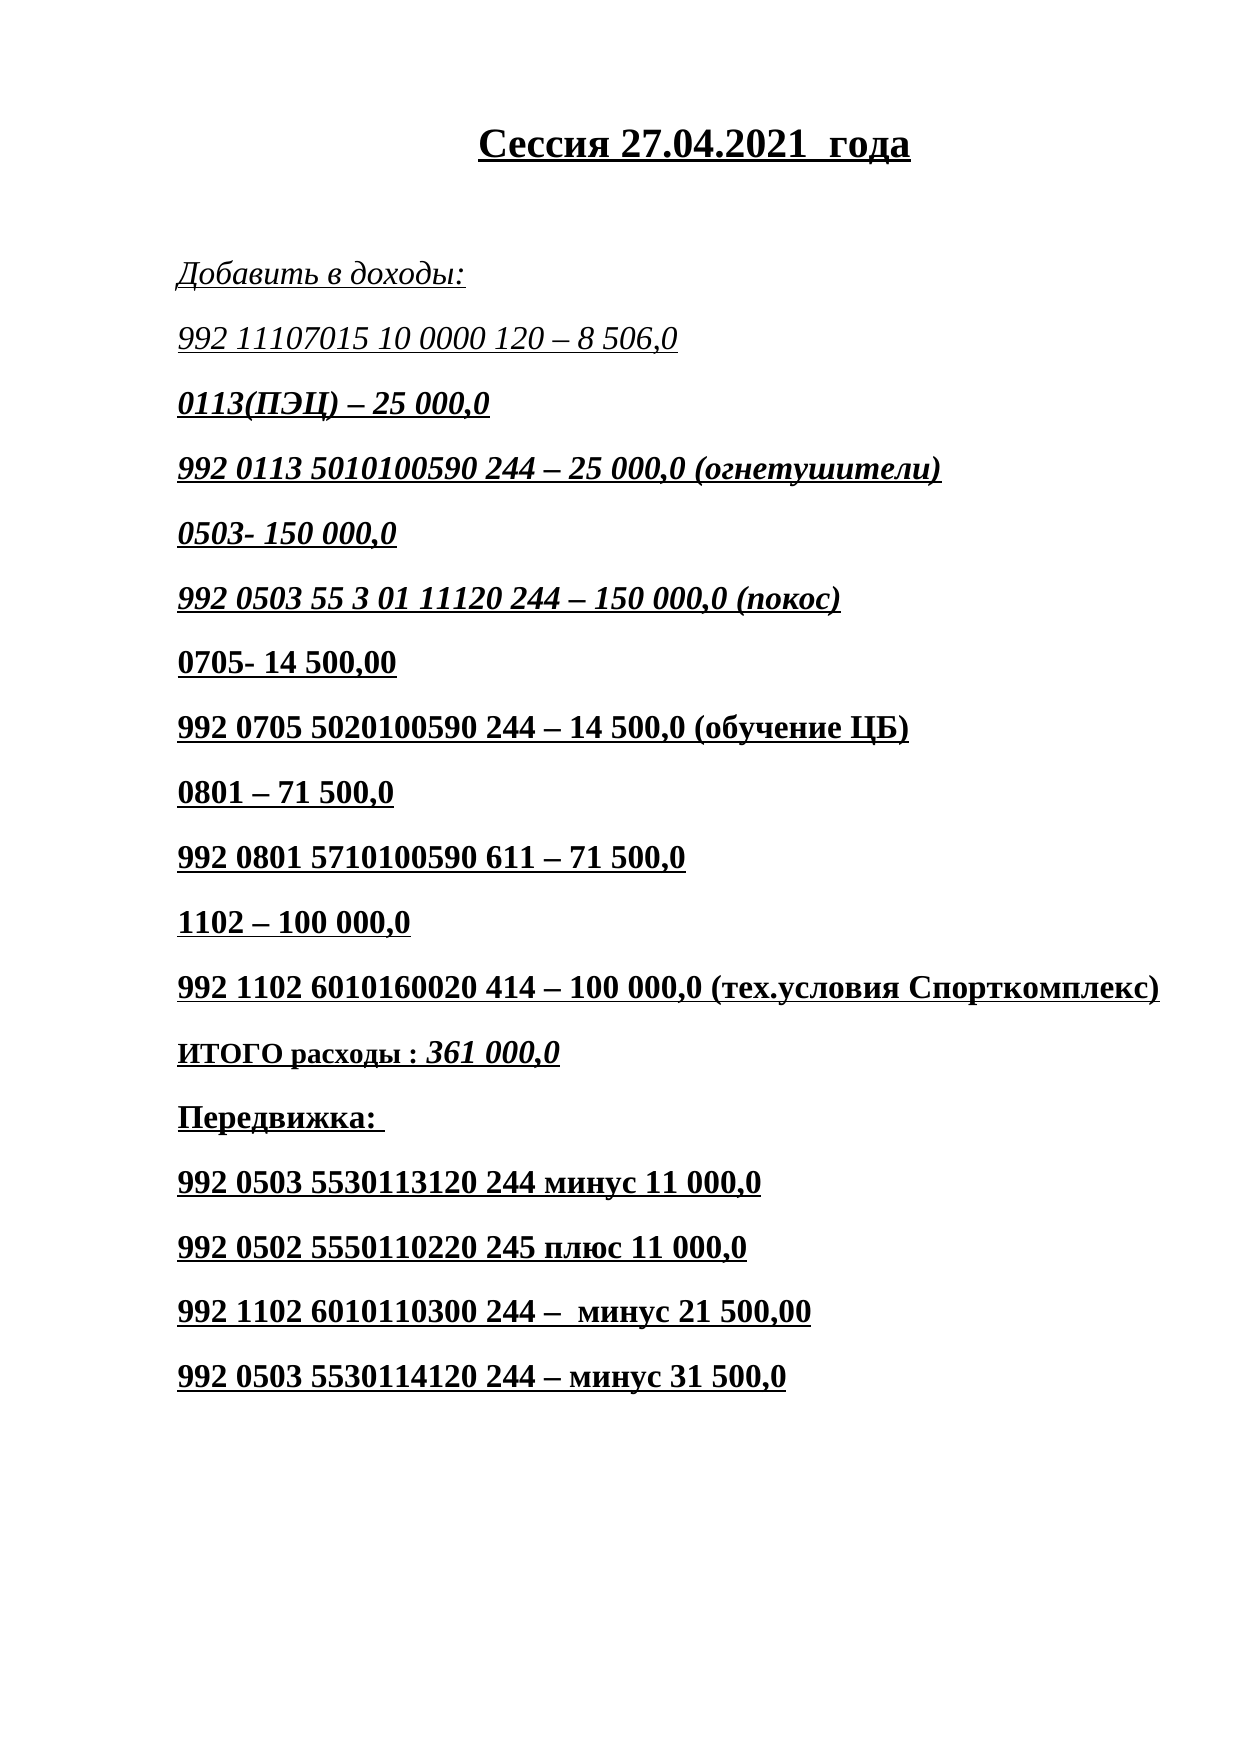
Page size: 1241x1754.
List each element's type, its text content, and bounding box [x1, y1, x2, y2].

text Сессия 27.04.2021 года [177, 118, 1211, 166]
text Передвижка: [177, 1097, 1211, 1135]
text 992 0503 5530114120 244 – минус 31 500,0 [177, 1357, 1211, 1395]
text 0801 – 71 500,0 [177, 773, 1211, 811]
text 992 1102 6010110300 244 – минус 21 500,00 [177, 1292, 1211, 1330]
text 992 0503 55 3 01 11120 244 – 150 000,0 (покос) [177, 578, 1211, 616]
text 1102 – 100 000,0 [177, 902, 1211, 941]
text 0503- 150 000,0 [177, 513, 1211, 551]
text 992 0503 5530113120 244 минус 11 000,0 [177, 1162, 1211, 1200]
text 992 0705 5020100590 244 – 14 500,0 (обучение ЦБ) [177, 708, 1211, 746]
text 992 11107015 10 0000 120 – 8 506,0 [177, 318, 1211, 357]
text 0113(ПЭЦ) – 25 000,0 [177, 383, 1211, 422]
text 0705- 14 500,00 [177, 643, 1211, 681]
text 992 0502 5550110220 245 плюс 11 000,0 [177, 1227, 1211, 1265]
text 992 0801 5710100590 611 – 71 500,0 [177, 837, 1211, 876]
text ИТОГО расходы : 361 000,0 [177, 1032, 1211, 1071]
text Добавить в доходы: [177, 253, 1211, 292]
text 992 1102 6010160020 414 – 100 000,0 (тех.условия Спорткомплекс) [177, 967, 1211, 1006]
text 992 0113 5010100590 244 – 25 000,0 (огнетушители) [177, 448, 1211, 486]
